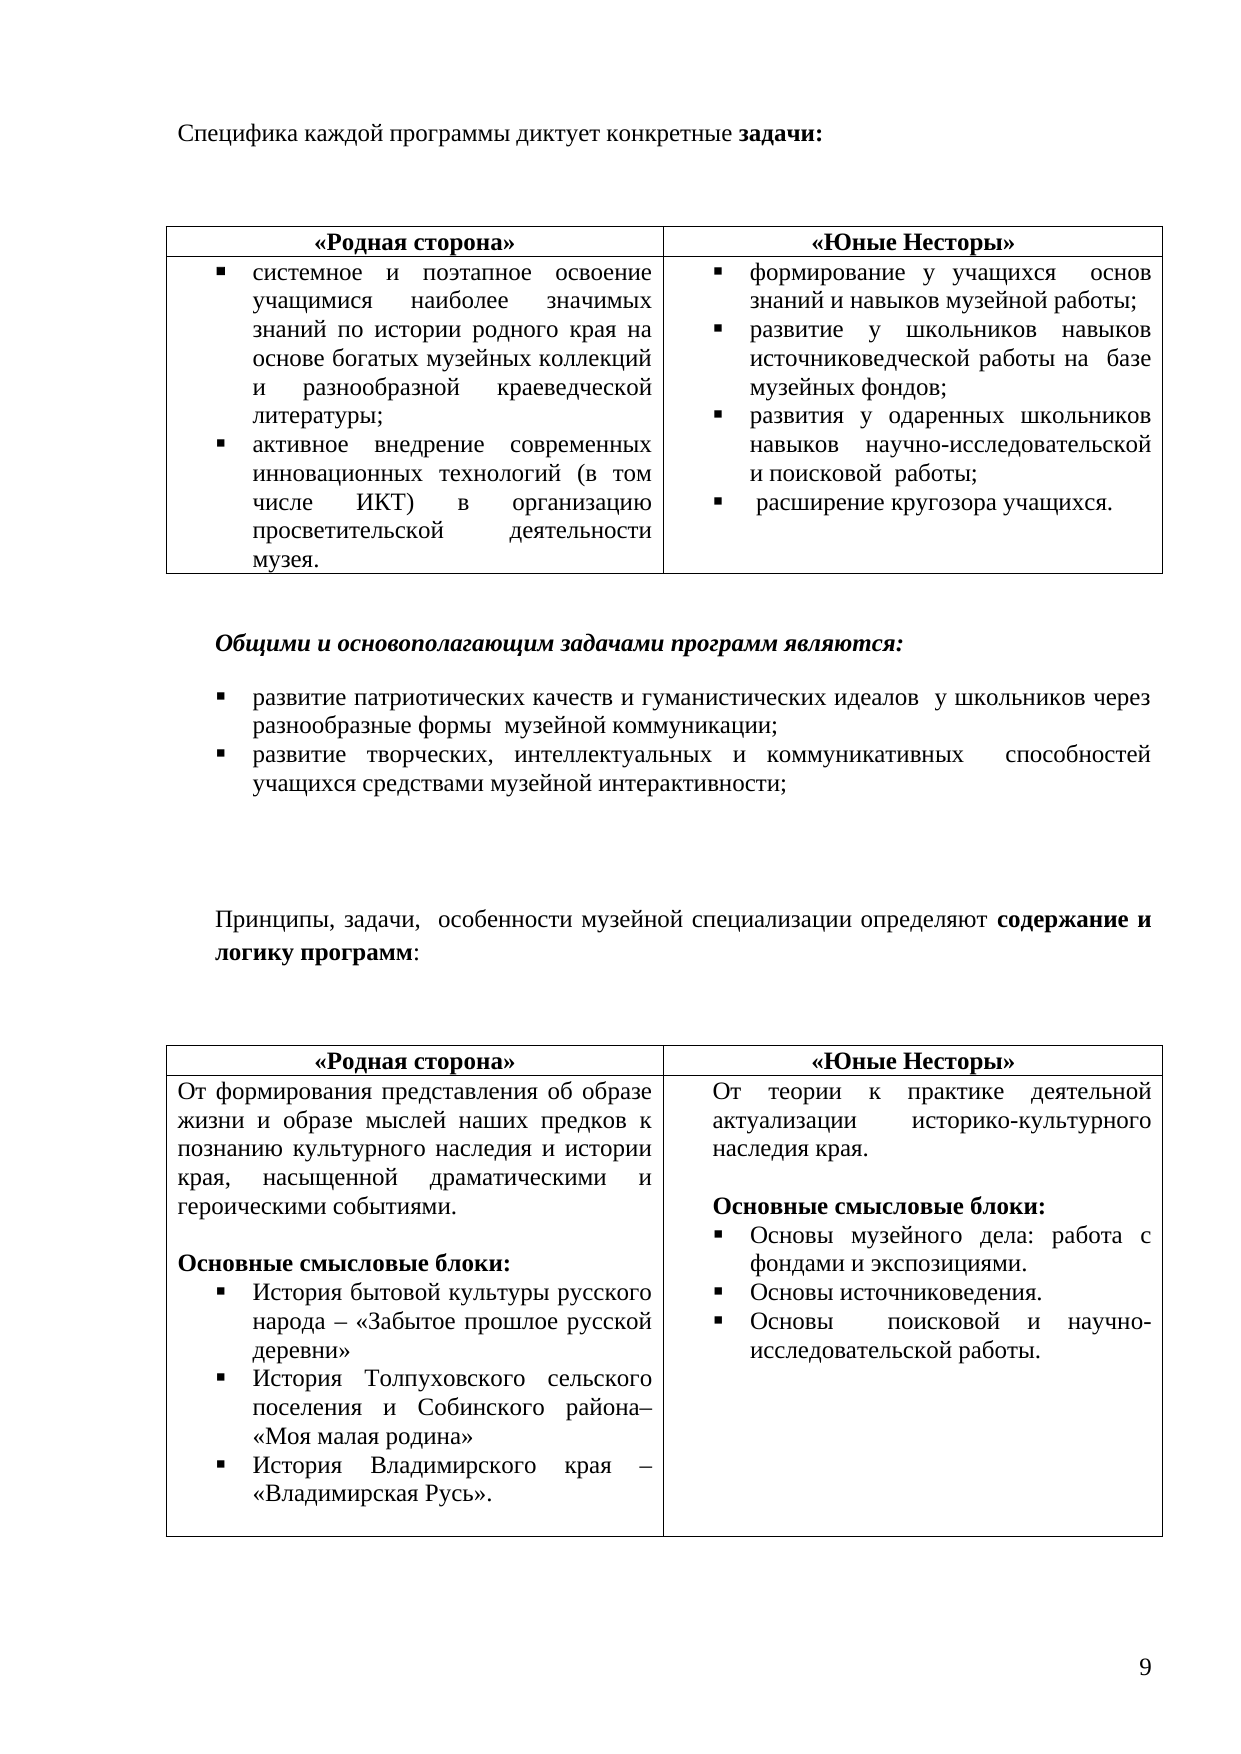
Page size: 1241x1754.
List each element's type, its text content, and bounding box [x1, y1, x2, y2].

list развитие патриотических качеств и гуманистических идеалов у школьников через разнообразные формы музейной коммуникации; [215, 682, 1152, 739]
list развитие творческих, интеллектуальных и коммуникативных способностей учащихся средствами музейной интерактивности; [215, 739, 1152, 797]
text Принципы, задачи, особенности музейной специализации определяют содержание и логику программ: [215, 904, 1152, 966]
table_header «Юные Несторы» [664, 1046, 1162, 1075]
table_header «Родная сторона» [167, 227, 663, 256]
text Специфика каждой программы диктует конкретные задачи: [177, 118, 1152, 147]
table_cell системное и поэтапное освоение учащимися наиболее значимых знаний по истории родного края на основе богатых музейных коллекций и разнообразной краеведческой литературы; активное внедрение современных инновационных технологий (в том числе ИКТ) в организацию просветительской деятельности музея. [167, 257, 663, 573]
table_header «Юные Несторы» [664, 227, 1162, 256]
table_cell формирование у учащихся основ знаний и навыков музейной работы; развитие у школьников навыков источниковедческой работы на базе музейных фондов; развития у одаренных школьников навыков научно-исследовательской и поисковой работы; расширение кругозора учащихся. [664, 257, 1162, 573]
text Общими и основополагающим задачами программ являются: [215, 628, 1152, 657]
table_cell От формирования представления об образе жизни и образе мыслей наших предков к познанию культурного наследия и истории края, насыщенной драматическими и героическими событиями. Основные смысловые блоки: История бытовой культуры русского народа – «Забытое прошлое русской деревни» История Толпуховского сельского поселения и Собинского района– «Моя малая родина» История Владимирского края – «Владимирская Русь». [167, 1076, 663, 1536]
table_header «Родная сторона» [167, 1046, 663, 1075]
table_cell От теории к практике деятельной актуализации историко-культурного наследия края. Основные смысловые блоки: Основы музейного дела: работа с фондами и экспозициями. Основы источниковедения. Основы поисковой и научно-исследовательской работы. [664, 1076, 1162, 1536]
